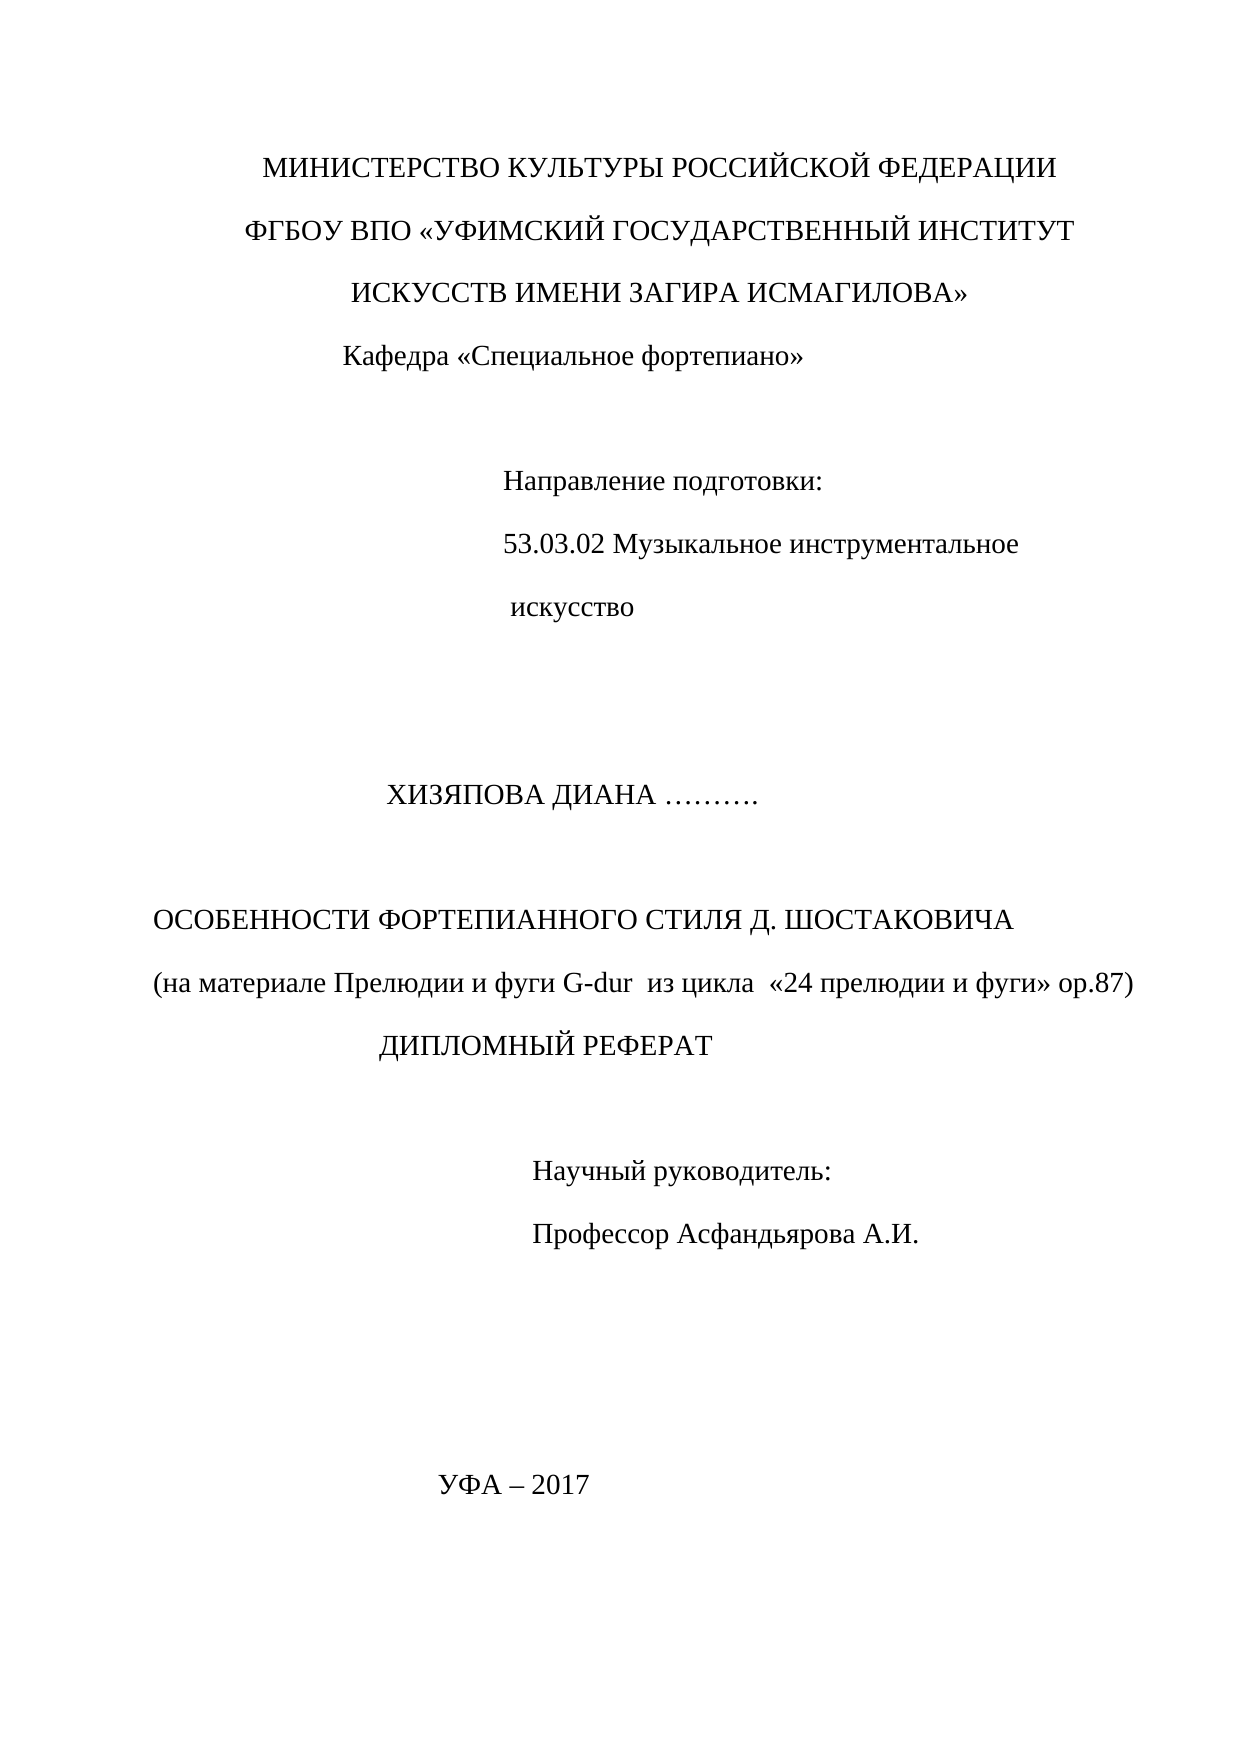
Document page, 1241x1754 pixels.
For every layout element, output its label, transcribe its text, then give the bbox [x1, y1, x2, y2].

text 53.03.02 Музыкальное инструментальное [153, 526, 1166, 560]
text УФА – 2017 [153, 1467, 1166, 1500]
text Профессор Асфандьярова А.И. [153, 1216, 1166, 1249]
text (на материале Прелюдии и фуги G-dur из цикла «24 прелюдии и фуги» op.87) [153, 965, 1166, 999]
text Кафедра «Специальное фортепиано» [153, 338, 1166, 372]
text ИСКУССТВ ИМЕНИ ЗАГИРА ИСМАГИЛОВА» [153, 275, 1166, 309]
text искусство [153, 589, 1166, 622]
text ДИПЛОМНЫЙ РЕФЕРАТ [153, 1028, 1166, 1061]
text ХИЗЯПОВА ДИАНА ………. [153, 777, 1166, 811]
text Направление подготовки: [153, 463, 1166, 497]
text Научный руководитель: [153, 1153, 1166, 1187]
text ФГБОУ ВПО «УФИМСКИЙ ГОСУДАРСТВЕННЫЙ ИНСТИТУТ [153, 213, 1166, 246]
text МИНИСТЕРСТВО КУЛЬТУРЫ РОССИЙСКОЙ ФЕДЕРАЦИИ [153, 150, 1166, 183]
text ОСОБЕННОСТИ ФОРТЕПИАННОГО СТИЛЯ Д. ШОСТАКОВИЧА [153, 902, 1166, 936]
